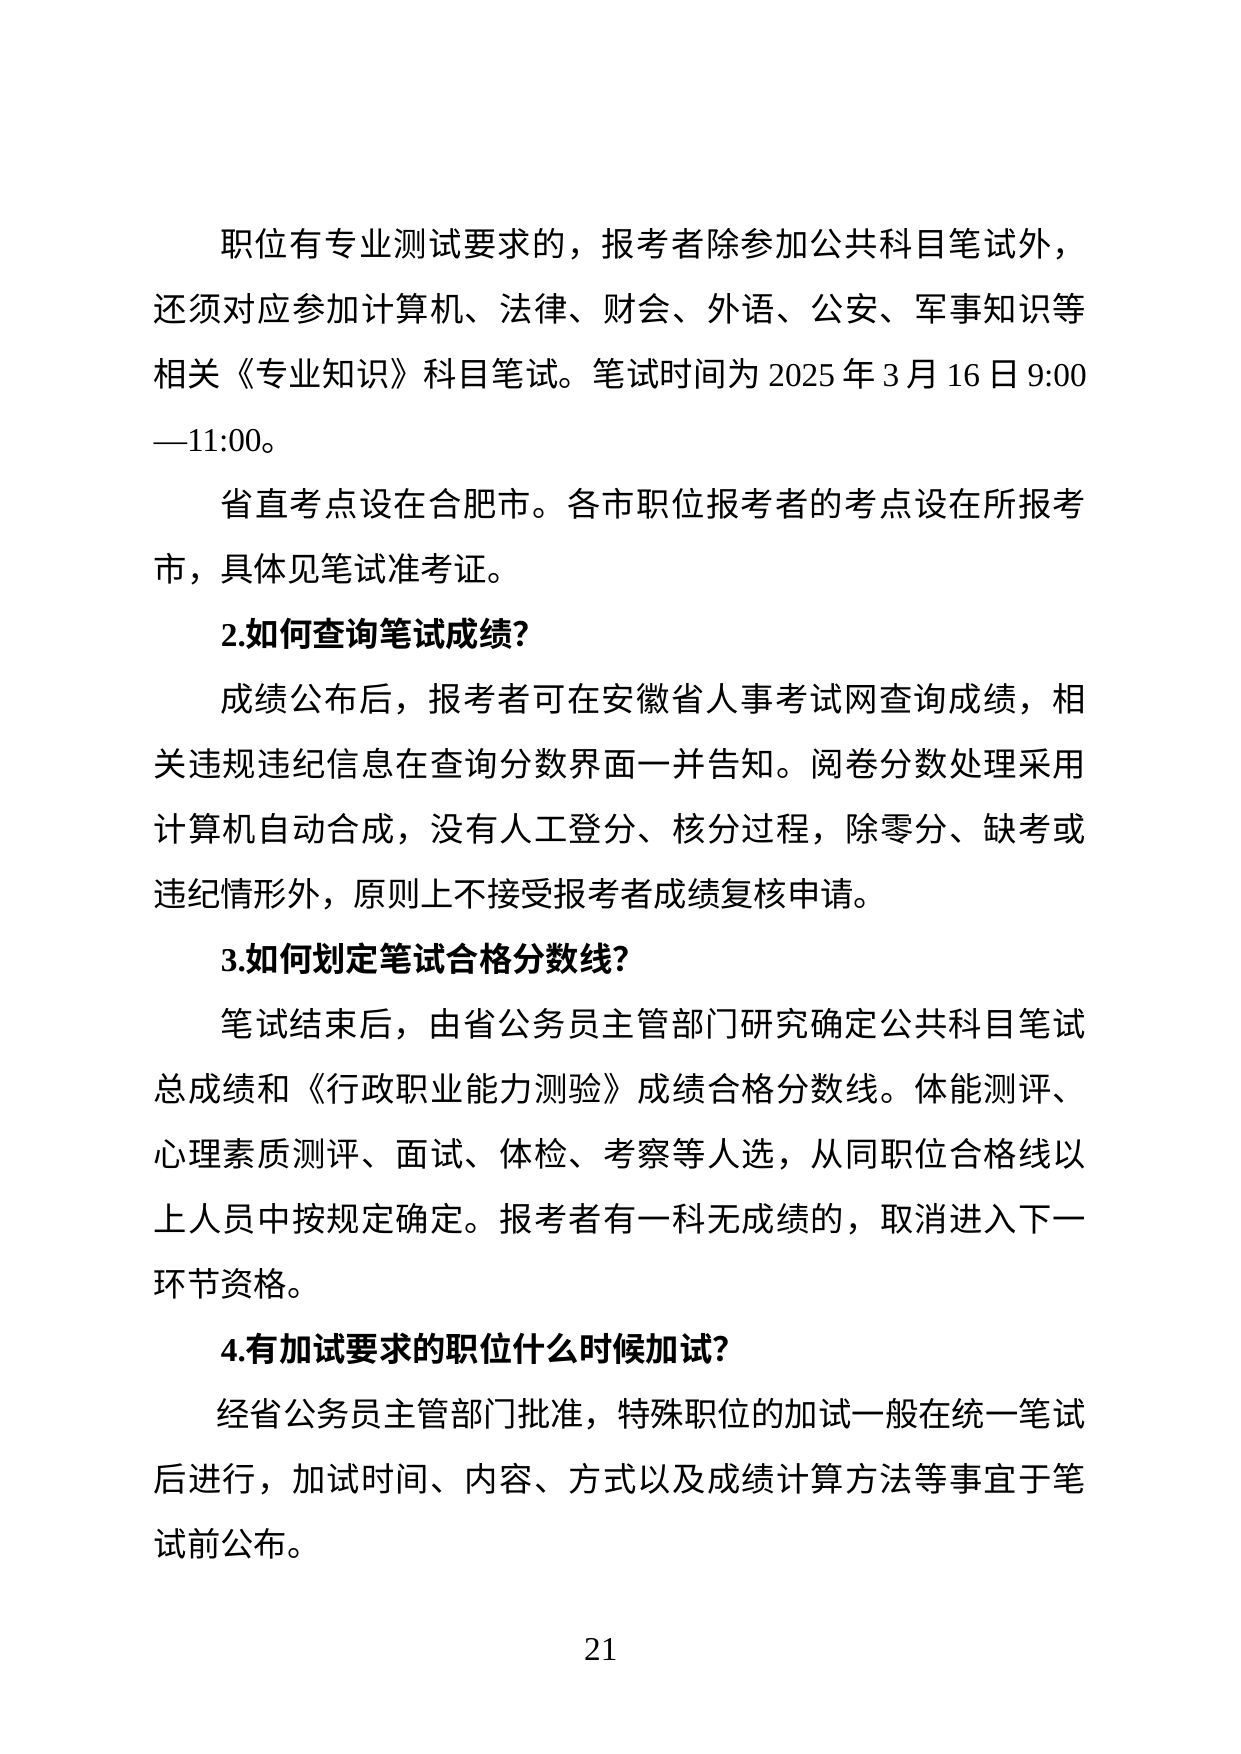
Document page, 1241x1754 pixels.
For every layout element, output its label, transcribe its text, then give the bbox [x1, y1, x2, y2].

text 职位有专业测试要求的，报考者除参加公共科目笔试外，还须对应参加计算机、法律、财会、外语、公安、军事知识等相关《专业知识》科目笔试。笔试时间为2025年3月16日9:00—11:00。 [153, 209, 1087, 469]
text 4.有加试要求的职位什么时候加试？ [153, 1314, 1087, 1379]
text 经省公务员主管部门批准，特殊职位的加试一般在统一笔试后进行，加试时间、内容、方式以及成绩计算方法等事宜于笔试前公布。 [153, 1379, 1087, 1574]
text 2.如何查询笔试成绩？ [153, 599, 1087, 664]
text 成绩公布后，报考者可在安徽省人事考试网查询成绩，相关违规违纪信息在查询分数界面一并告知。阅卷分数处理采用计算机自动合成，没有人工登分、核分过程，除零分、缺考或违纪情形外，原则上不接受报考者成绩复核申请。 [153, 664, 1087, 924]
text 3.如何划定笔试合格分数线？ [153, 924, 1087, 989]
text 笔试结束后，由省公务员主管部门研究确定公共科目笔试总成绩和《行政职业能力测验》成绩合格分数线。体能测评、心理素质测评、面试、体检、考察等人选，从同职位合格线以上人员中按规定确定。报考者有一科无成绩的，取消进入下一环节资格。 [153, 989, 1087, 1314]
text 省直考点设在合肥市。各市职位报考者的考点设在所报考市，具体见笔试准考证。 [153, 469, 1087, 599]
